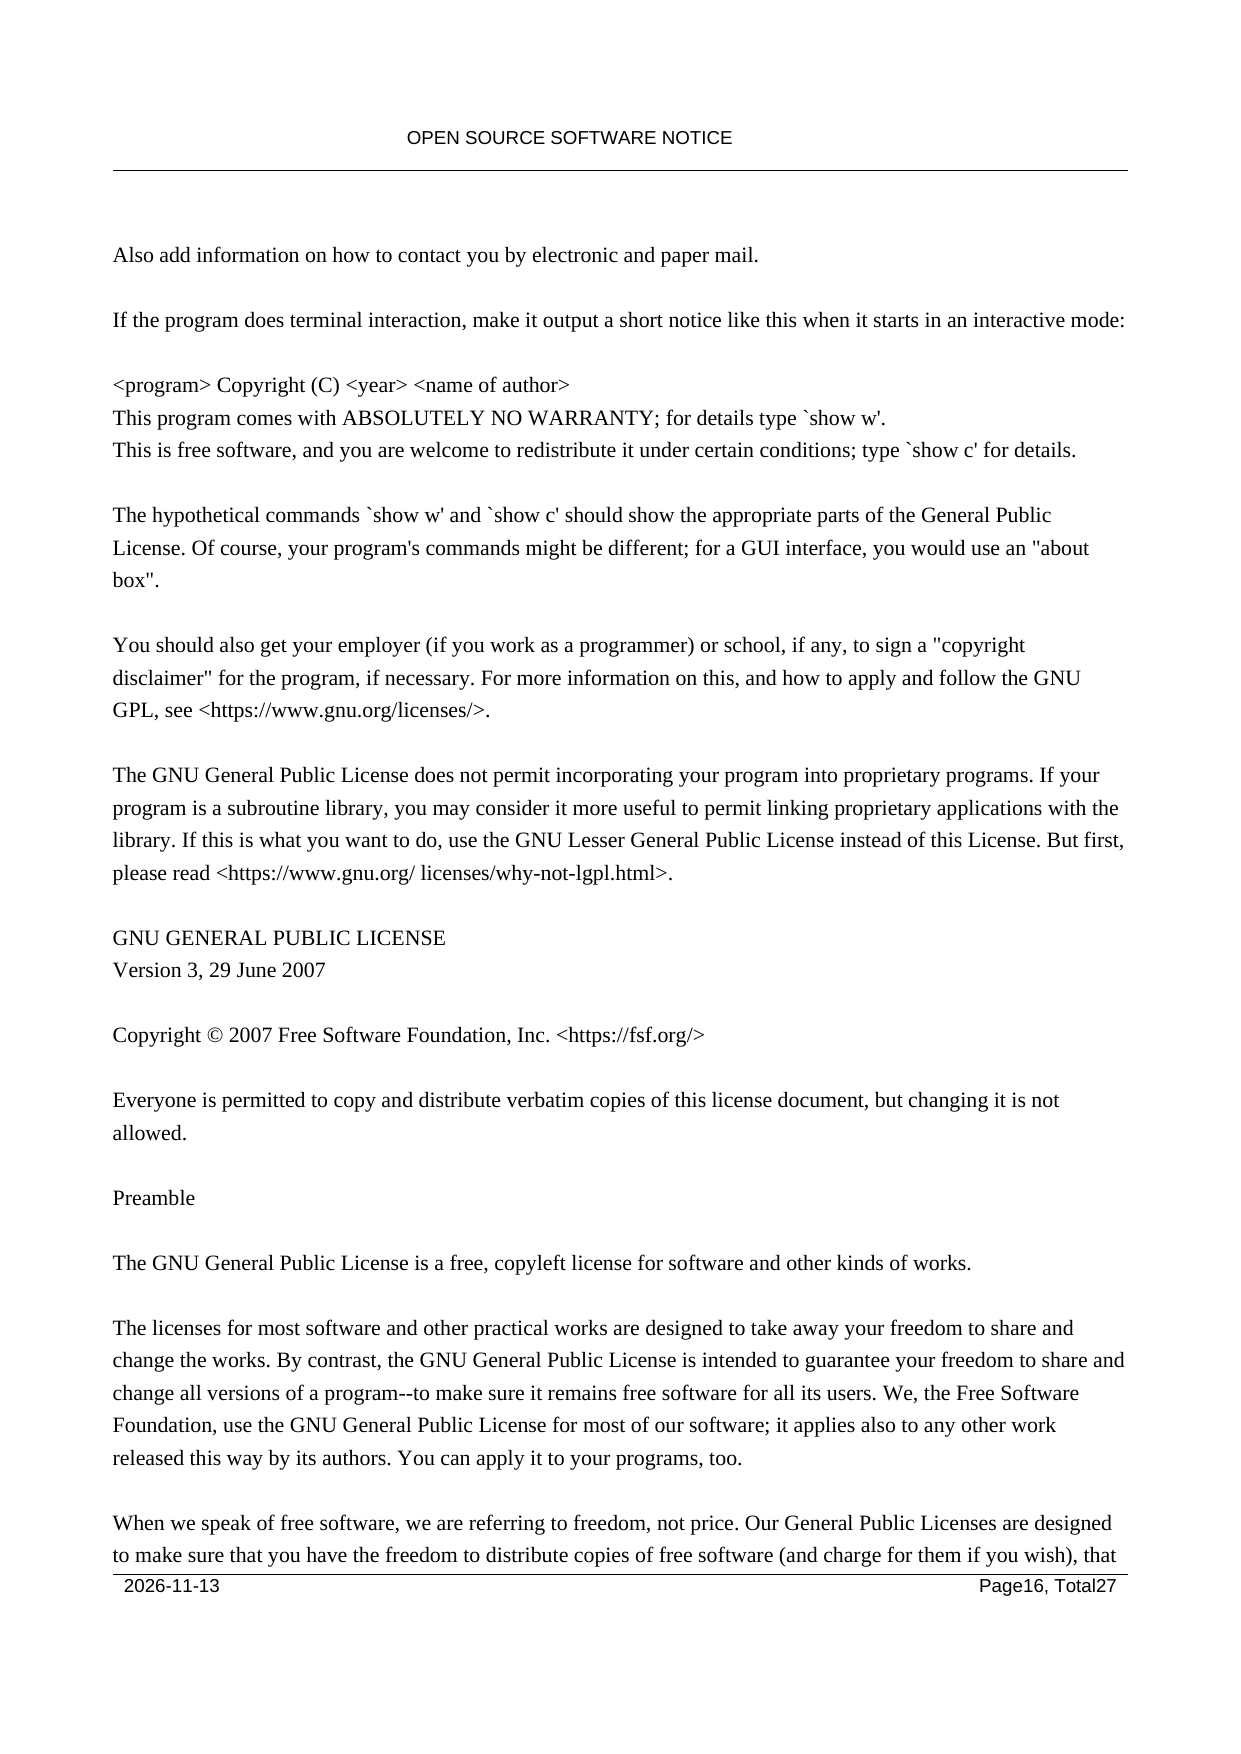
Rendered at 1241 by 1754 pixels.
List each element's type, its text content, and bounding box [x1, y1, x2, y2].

text If the program does terminal interaction, make it output a short notice like this when it starts in an interactive mode: [112, 304, 1128, 336]
text This is free software, and you are welcome to redistribute it under certain conditions; type `show c' for details. [112, 434, 1128, 466]
text The hypothetical commands `show w' and `show c' should show the appropriate parts of the General Public License. Of course, your program's commands might be different; for a GUI interface, you would use an "about box". [112, 499, 1128, 596]
text Preamble [112, 1181, 1128, 1214]
text Everyone is permitted to copy and distribute verbatim copies of this license document, but changing it is not allowed. [112, 1084, 1128, 1149]
text This program comes with ABSOLUTELY NO WARRANTY; for details type `show w'. [112, 401, 1128, 434]
text Copyright © 2007 Free Software Foundation, Inc. <https://fsf.org/> [112, 1019, 1128, 1051]
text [112, 1506, 1128, 1571]
text The GNU General Public License does not permit incorporating your program into proprietary programs. If your program is a subroutine library, you may consider it more useful to permit linking proprietary applications with the library. If this is what you want to do, use the GNU Lesser General Public License instead of this License. But first, please read <https://www.gnu.org/ licenses/why-not-lgpl.html>. GNU GENERAL PUBLIC LICENSE [112, 759, 1128, 954]
text You should also get your employer (if you work as a programmer) or school, if any, to sign a "copyright disclaimer" for the program, if necessary. For more information on this, and how to apply and follow the GNU GPL, see <https://www.gnu.org/licenses/>. [112, 629, 1128, 726]
text The licenses for most software and other practical works are designed to take away your freedom to share and change the works. By contrast, the GNU General Public License is intended to guarantee your freedom to share and change all versions of a program--to make sure it remains free software for all its users. We, the Free Software Foundation, use the GNU General Public License for most of our software; it applies also to any other work released this way by its authors. You can apply it to your programs, too. [112, 1311, 1128, 1474]
text The GNU General Public License is a free, copyleft license for software and other kinds of works. [112, 1246, 1128, 1279]
text <program> Copyright (C) <year> <name of author> [112, 369, 1128, 401]
text Also add information on how to contact you by electronic and paper mail. [112, 239, 1128, 271]
text Version 3, 29 June 2007 [112, 954, 1128, 986]
